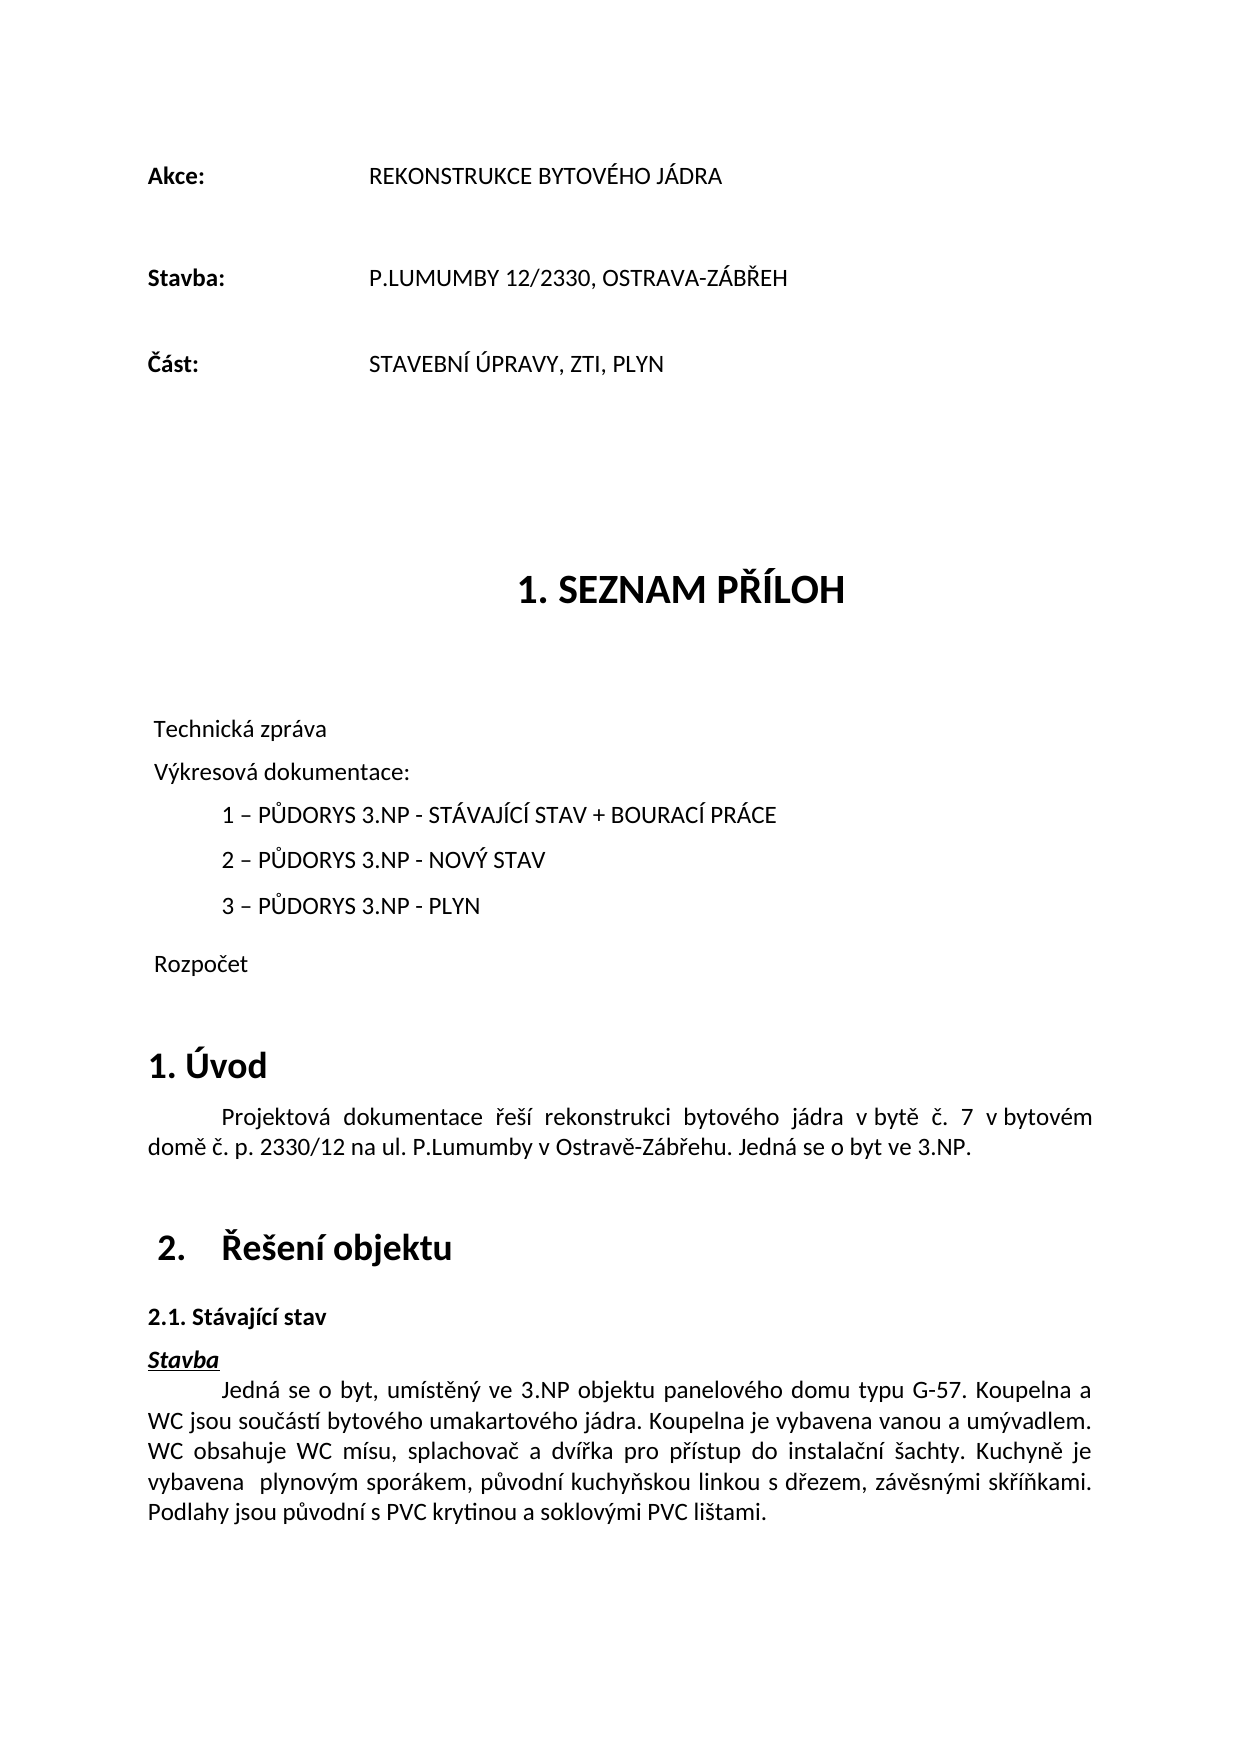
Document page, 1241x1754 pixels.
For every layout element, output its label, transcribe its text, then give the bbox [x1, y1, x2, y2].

text Technická zpráva [148, 713, 1093, 743]
text 1. Úvod [148, 1042, 1093, 1088]
text Akce: REKONSTRUKCE BYTOVÉHO JÁDRA [148, 160, 1093, 191]
text 3 – PŮDORYS 3.NP - PLYN [148, 890, 1093, 921]
text 1. SEZNAM PŘÍLOH [441, 563, 1093, 614]
text 2.1. Stávající stav [148, 1301, 1093, 1331]
text Projektová dokumentace řeší rekonstrukci bytového jádra v bytě č. 7 v bytovém domě č. p. 2330/12 na ul. P.Lumumby v Ostravě-Zábřehu. Jedná se o byt ve 3.NP. [148, 1101, 1093, 1162]
text Jedná se o byt, umístěný ve 3.NP objektu panelového domu typu G-57. Koupelna a WC jsou součástí bytového umakartového jádra. Koupelna je vybavena vanou a umývadlem. WC obsahuje WC mísu, splachovač a dvířka pro přístup do instalační šachty. Kuchyně je vybavena plynovým sporákem, původní kuchyňskou linkou s dřezem, závěsnými skříňkami. Podlahy jsou původní s PVC krytinou a soklovými PVC lištami. [148, 1374, 1093, 1527]
text Výkresová dokumentace: [154, 756, 1093, 786]
list Řešení objektu [157, 1224, 1093, 1270]
text 1 – PŮDORYS 3.NP - STÁVAJÍCÍ STAV + BOURACÍ PRÁCE [148, 799, 1093, 829]
text Stavba [148, 1344, 1093, 1374]
text Část: STAVEBNÍ ÚPRAVY, ZTI, PLYN [148, 348, 1093, 379]
text Rozpočet [154, 949, 1093, 979]
text Stavba: P.LUMUMBY 12/2330, OSTRAVA-ZÁBŘEH [148, 262, 1093, 293]
text 2 – PŮDORYS 3.NP - NOVÝ STAV [148, 845, 1093, 875]
